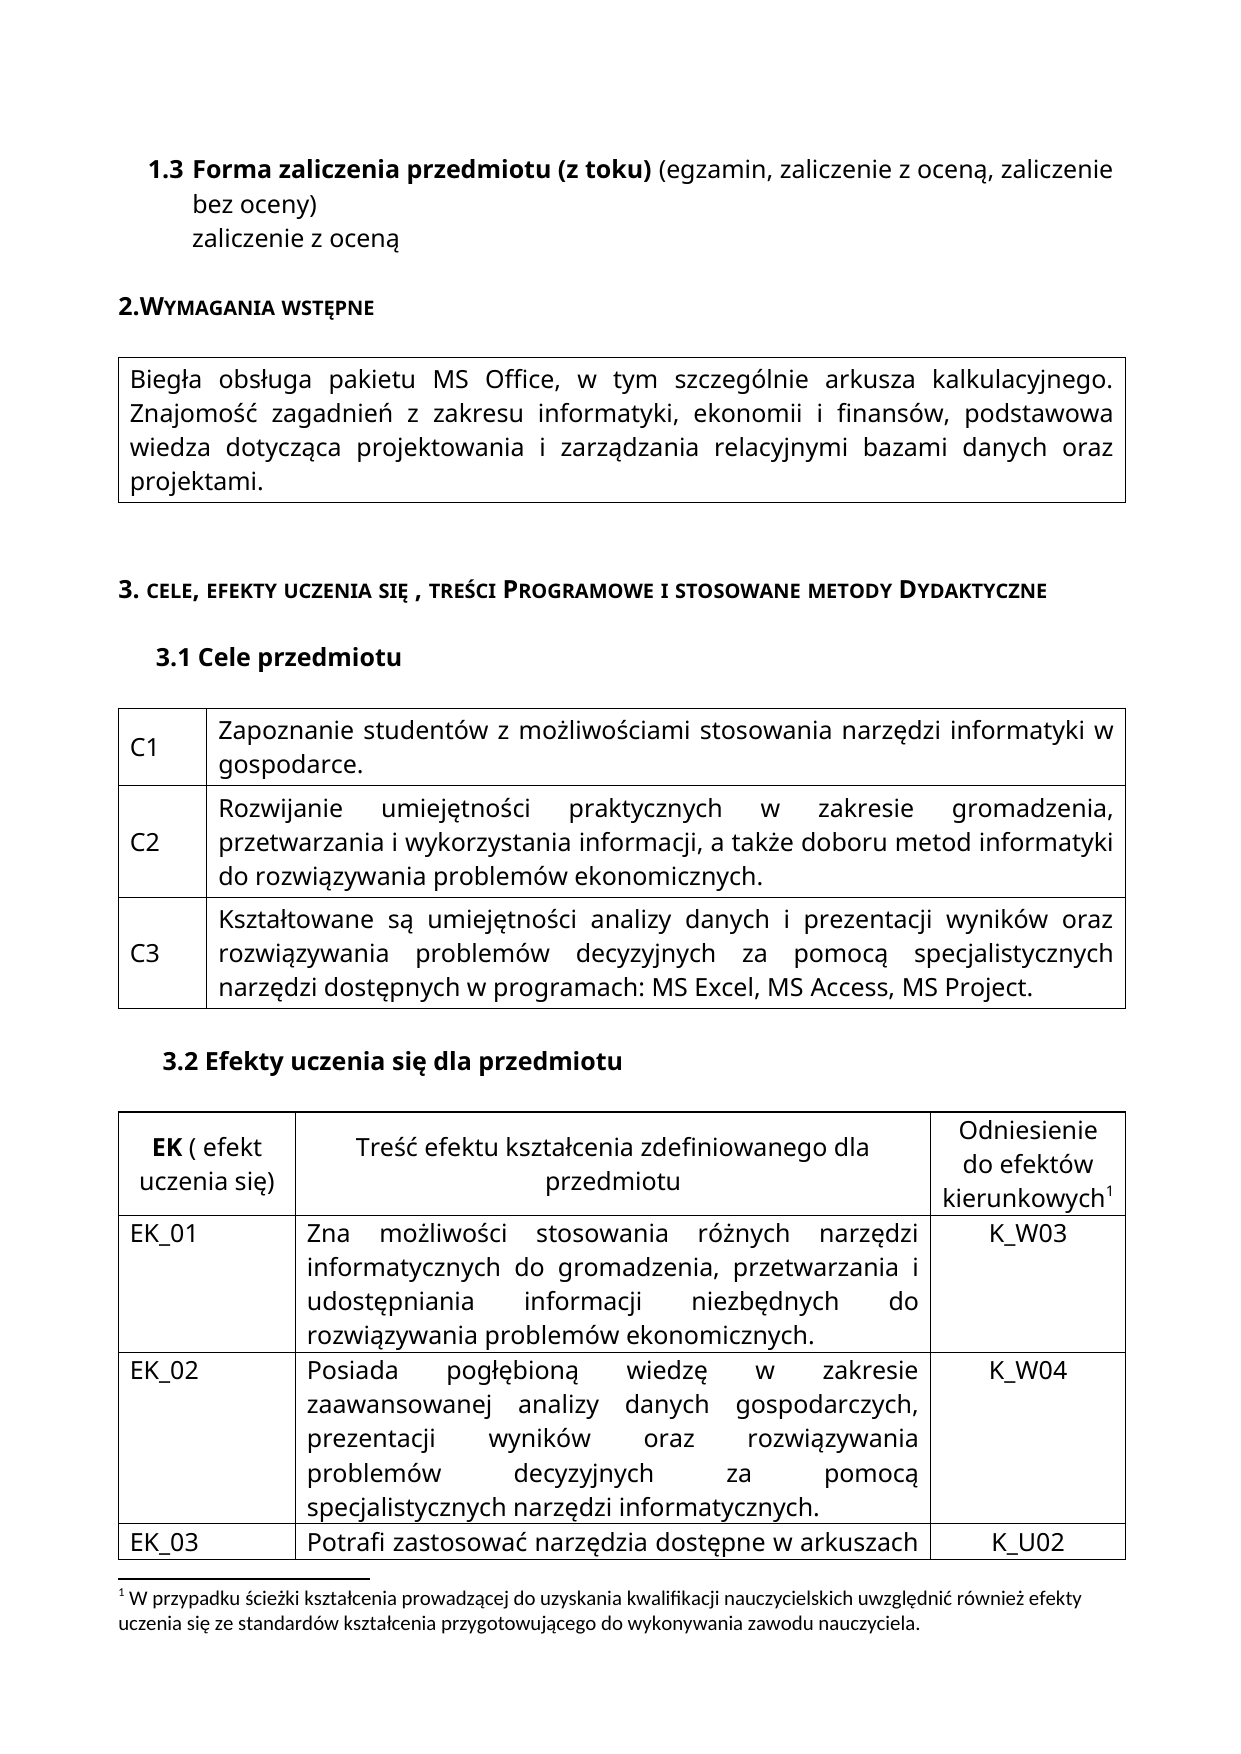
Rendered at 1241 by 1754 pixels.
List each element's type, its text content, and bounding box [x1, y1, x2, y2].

table_header Treść efektu kształcenia zdefiniowanego dla przedmiotu [296, 1113, 930, 1215]
table_cell Rozwijanie umiejętności praktycznych w zakresie gromadzenia, przetwarzania i wykorzystania informacji, a także doboru metod informatyki do rozwiązywania problemów ekonomicznych. [207, 786, 1125, 897]
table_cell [296, 1524, 930, 1558]
table_header Zapoznanie studentów z możliwościami stosowania narzędzi informatyki w gospodarce. [207, 709, 1125, 785]
table_cell Posiada pogłębioną wiedzę w zakresie zaawansowanej analizy danych gospodarczych, prezentacji wyników oraz rozwiązywania problemów decyzyjnych za pomocą specjalistycznych narzędzi informatycznych. [296, 1353, 930, 1523]
text 2.Wymagania wstępne [118, 288, 1122, 322]
text 3.1 Cele przedmiotu [156, 639, 1122, 673]
table_cell EK_01 [119, 1216, 295, 1352]
table_header Biegła obsługa pakietu MS Office, w tym szczególnie arkusza kalkulacyjnego. Znajomość zagadnień z zakresu informatyki, ekonomii i finansów, podstawowa wiedza dotycząca projektowania i zarządzania relacyjnymi bazami danych oraz projektami. [119, 358, 1125, 502]
table_cell K_U02 K_U04 [931, 1524, 1125, 1558]
table_cell Kształtowane są umiejętności analizy danych i prezentacji wyników oraz rozwiązywania problemów decyzyjnych za pomocą specjalistycznych narzędzi dostępnych w programach: MS Excel, MS Access, MS Project. [207, 898, 1125, 1008]
table_cell C3 [119, 898, 206, 1008]
text 1.3 Forma zaliczenia przedmiotu (z toku) (egzamin, zaliczenie z oceną, zaliczenie bez oceny) [148, 152, 1122, 220]
table_header C1 [119, 709, 206, 785]
table_cell C2 [119, 786, 206, 897]
table_cell Zna możliwości stosowania różnych narzędzi informatycznych do gromadzenia, przetwarzania i udostępniania informacji niezbędnych do rozwiązywania problemów ekonomicznych. [296, 1216, 930, 1352]
table_cell K_W03 [931, 1216, 1125, 1352]
table_header Odniesienie do efektów kierunkowych [931, 1113, 1125, 1215]
table_cell EK_02 [119, 1353, 295, 1523]
text 3. cele, efekty uczenia się , treści Programowe i stosowane metody Dydaktyczne [118, 571, 1122, 605]
table_header EK ( efekt uczenia się) [119, 1113, 295, 1215]
table_cell EK_03 [119, 1524, 295, 1558]
text 3.2 Efekty uczenia się dla przedmiotu [162, 1043, 1122, 1077]
table_cell K_W04 [931, 1353, 1125, 1523]
text zaliczenie z oceną [118, 220, 1122, 254]
